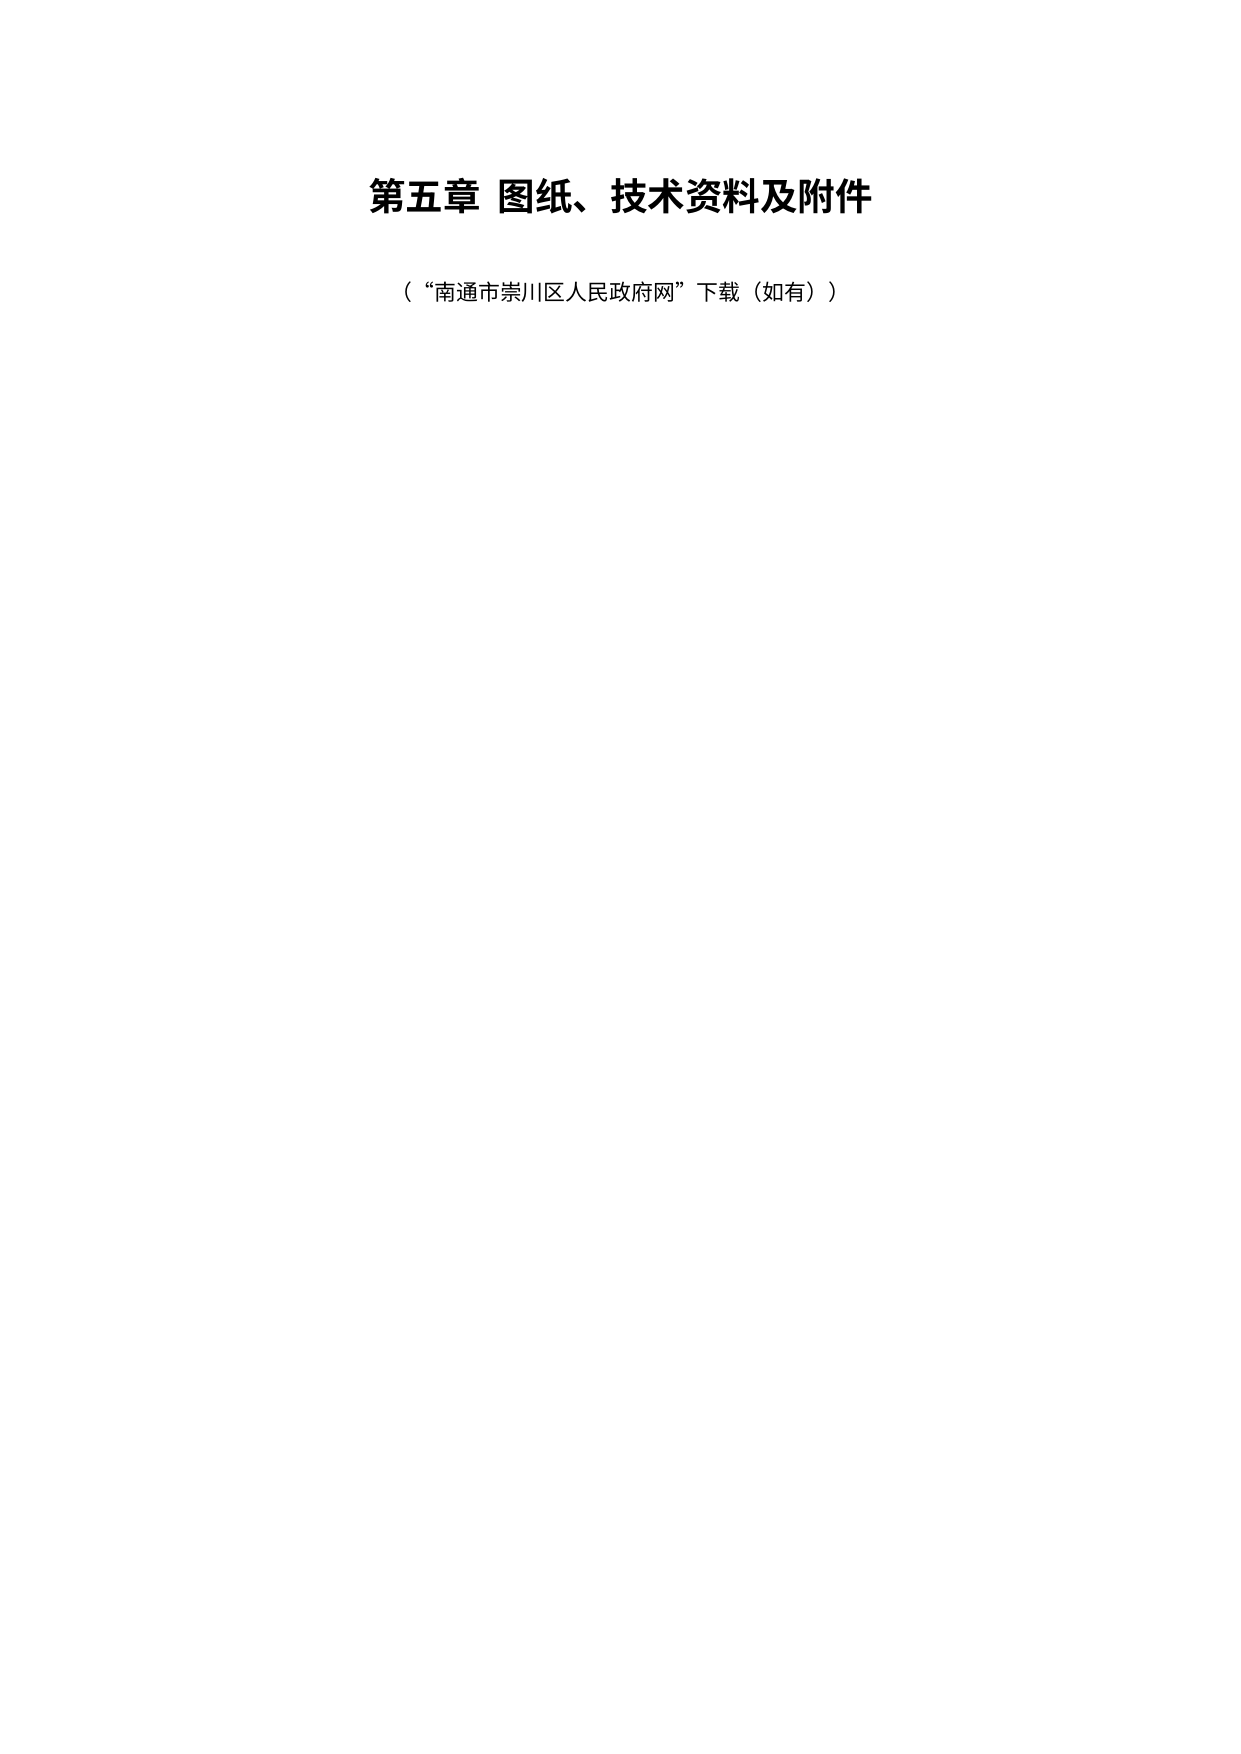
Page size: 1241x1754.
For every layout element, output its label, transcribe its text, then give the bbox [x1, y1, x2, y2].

subtitle 第五章 图纸、技术资料及附件 [187, 162, 1053, 227]
text （“南通市崇川区人民政府网”下载（如有）） [187, 274, 1053, 307]
